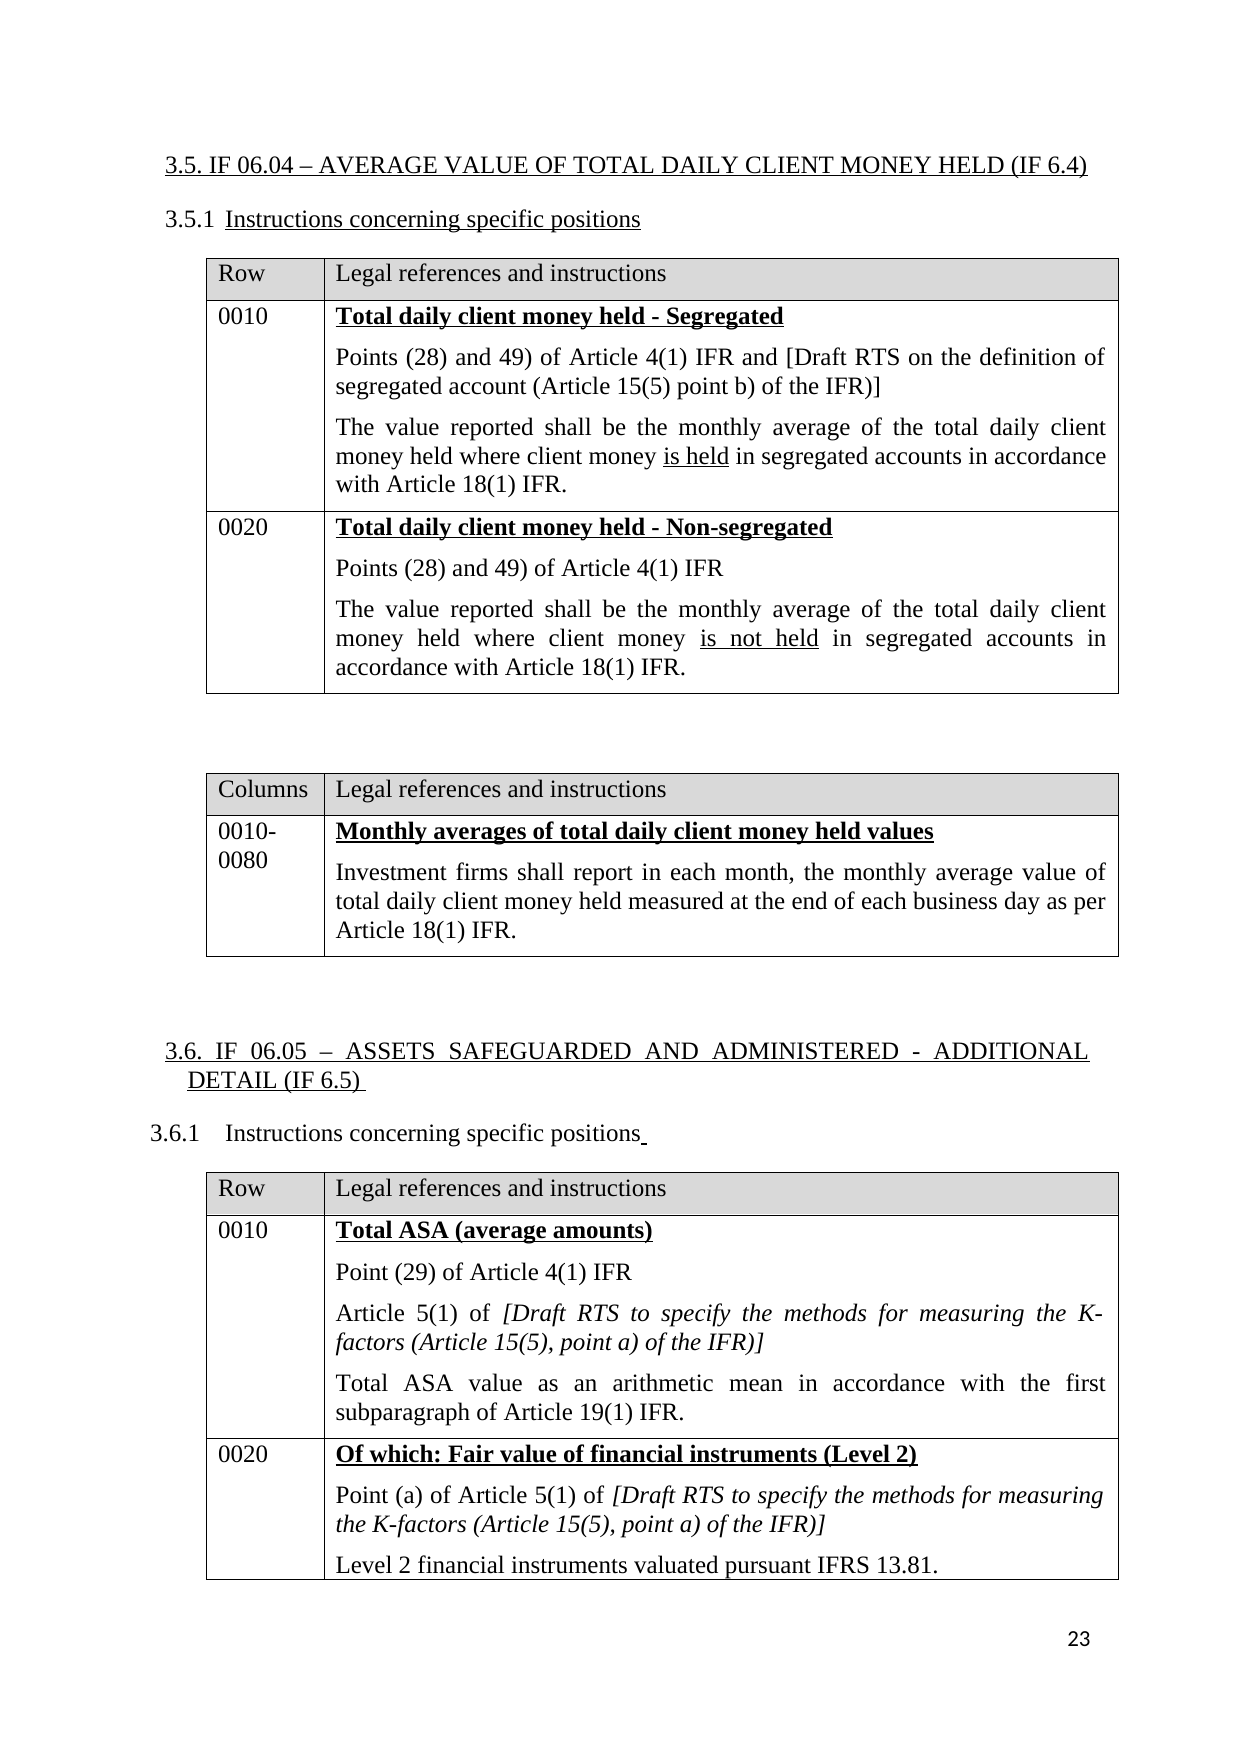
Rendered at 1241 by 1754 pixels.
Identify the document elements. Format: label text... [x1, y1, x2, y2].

text 3.6. IF 06.05 – ASSETS SAFEGUARDED AND ADMINISTERED - ADDITIONAL DETAIL (IF 6.5) [165, 1036, 1090, 1061]
text 3.6. IF 06.05 – ASSETS SAFEGUARDED AND ADMINISTERED - ADDITIONAL DETAIL (IF 6.5) [165, 1062, 1090, 1093]
table_cell Total daily client money held - Segregated Points (28) and 49) of Article 4(1) IFR and [Draft RTS on the definition of segregated account (Article 15(5) point b) of the IFR)] The value reported shall be the monthly average of the total daily client money held where client money is held in segregated accounts in accordance with Article 18(1) IFR. [325, 301, 1118, 511]
table_header Columns [207, 774, 324, 815]
table_cell 0010-0080 [207, 816, 324, 956]
table_header Legal references and instructions [325, 259, 1118, 300]
table_header Legal references and instructions [325, 1173, 1118, 1214]
table_header Legal references and instructions [325, 774, 1118, 815]
table_cell 0010 [207, 301, 324, 511]
table_cell Total daily client money held - Non-segregated Points (28) and 49) of Article 4(1) IFR The value reported shall be the monthly average of the total daily client money held where client money is not held in segregated accounts in accordance with Article 18(1) IFR. [325, 512, 1118, 693]
text 3.5. IF 06.04 – AVERAGE VALUE OF TOTAL DAILY CLIENT MONEY HELD (IF 6.4) [165, 150, 1090, 179]
table_cell 0020 [207, 1439, 324, 1579]
table_cell 0010 [207, 1216, 324, 1438]
text 3.5.1 Instructions concerning specific positions [165, 204, 1090, 232]
table_cell Of which: Fair value of financial instruments (Level 2) Point (a) of Article 5(1) of [Draft RTS to specify the methods for measuring the K-factors (Article 15(5), point a) of the IFR)] Level 2 financial instruments valuated pursuant IFRS 13.81. [325, 1439, 1118, 1579]
text 3.6.1 Instructions concerning specific positions [150, 1118, 1090, 1147]
table_header Row [207, 1173, 324, 1214]
table_cell Monthly averages of total daily client money held values Investment firms shall report in each month, the monthly average value of total daily client money held measured at the end of each business day as per Article 18(1) IFR. [325, 816, 1118, 956]
table_header Row [207, 259, 324, 300]
table_cell Total ASA (average amounts) Point (29) of Article 4(1) IFR Article 5(1) of [Draft RTS to specify the methods for measuring the K-factors (Article 15(5), point a) of the IFR)] Total ASA value as an arithmetic mean in accordance with the first subparagraph of Article 19(1) IFR. [325, 1216, 1118, 1438]
table_cell 0020 [207, 512, 324, 693]
